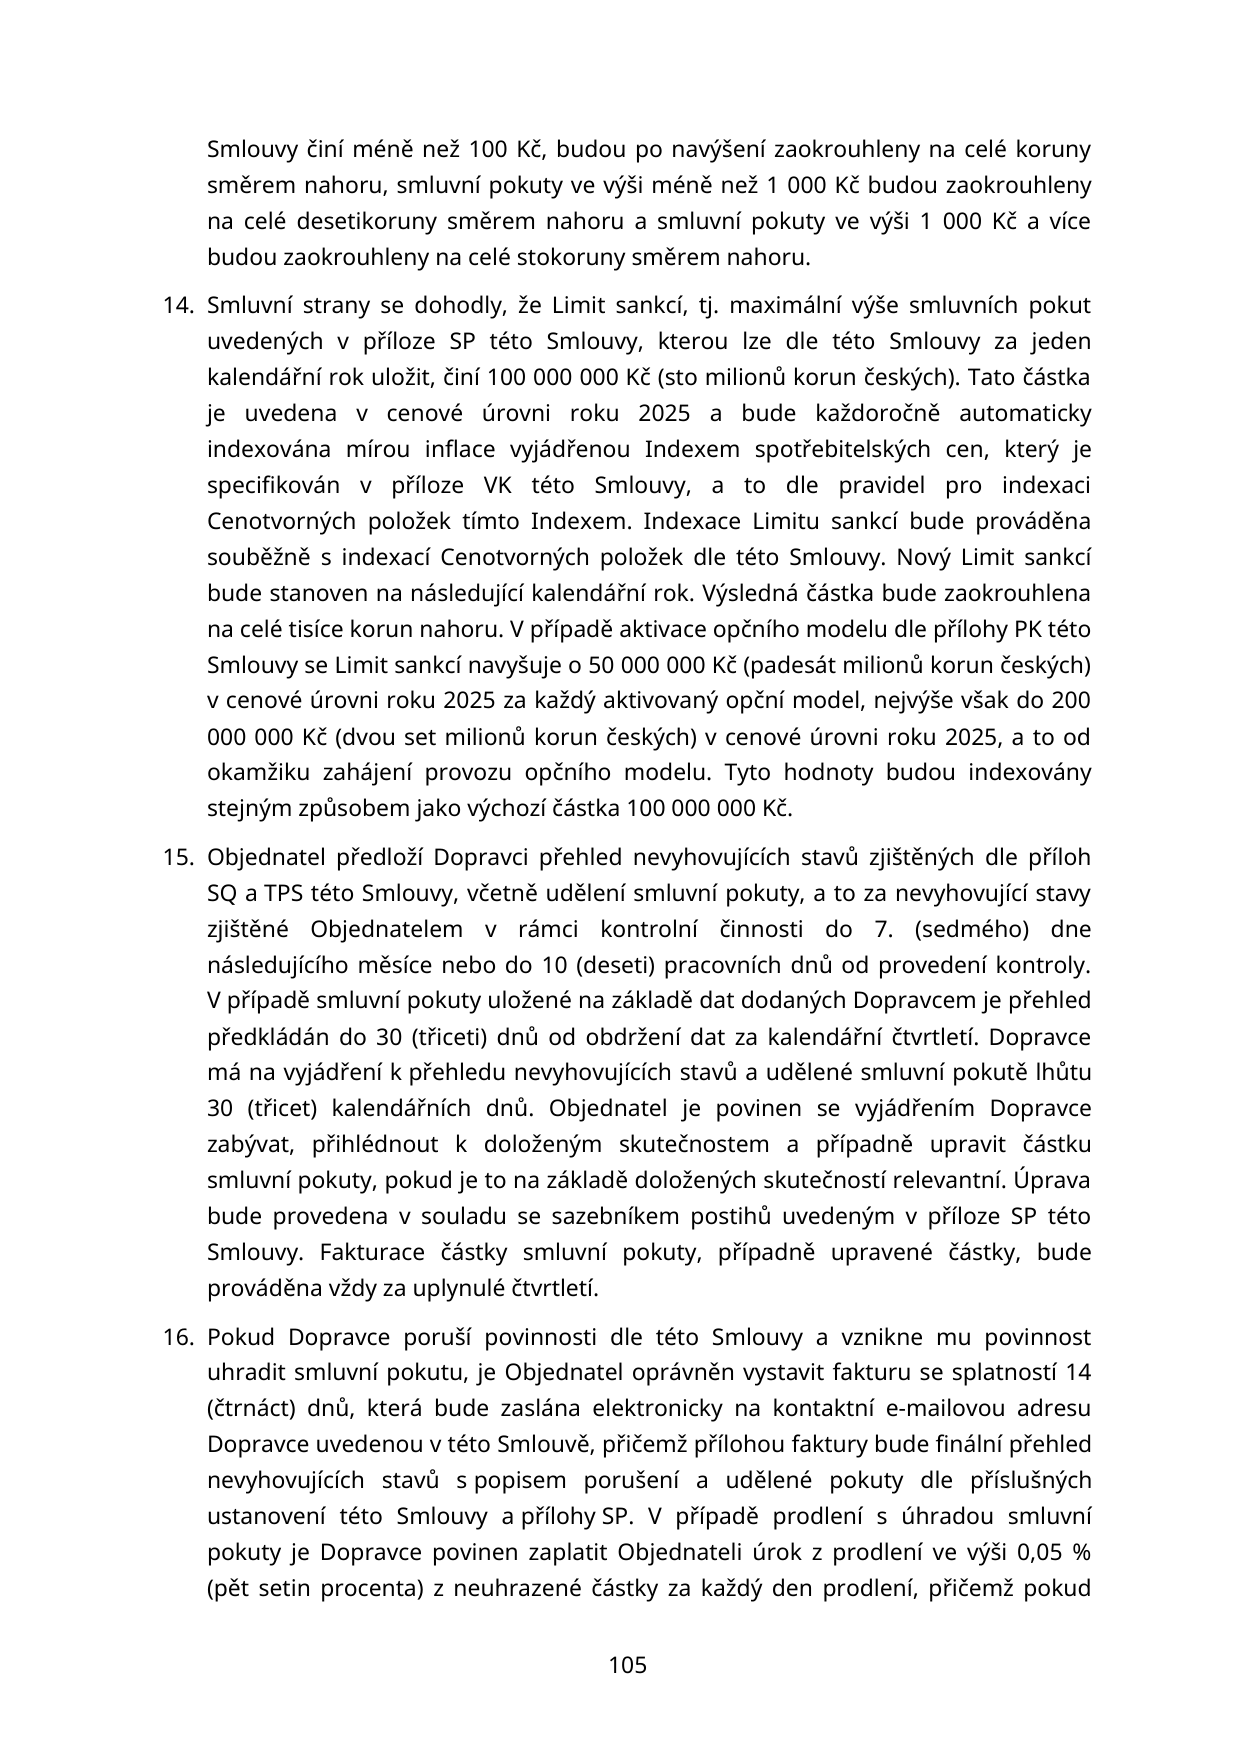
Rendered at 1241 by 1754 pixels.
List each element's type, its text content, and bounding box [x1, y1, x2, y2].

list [162, 1320, 1093, 1603]
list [162, 133, 1093, 272]
list Smluvní strany se dohodly, že Limit sankcí, tj. maximální výše smluvních pokut uvedených v příloze SP této Smlouvy, kterou lze dle této Smlouvy za jeden kalendářní rok uložit, činí 100 000 000 Kč (sto milionů korun českých). Tato částka je uvedena v cenové úrovni roku 2025 a bude každoročně automaticky indexována mírou inflace vyjádřenou Indexem spotřebitelských cen, který je specifikován v příloze VK této Smlouvy, a to dle pravidel pro indexaci Cenotvorných položek tímto Indexem. Indexace Limitu sankcí bude prováděna souběžně s indexací Cenotvorných položek dle této Smlouvy. Nový Limit sankcí bude stanoven na následující kalendářní rok. Výsledná částka bude zaokrouhlena na celé tisíce korun nahoru. V případě aktivace opčního modelu dle přílohy PK této Smlouvy se Limit sankcí navyšuje o 50 000 000 Kč (padesát milionů korun českých) v cenové úrovni roku 2025 za každý aktivovaný opční model, nejvýše však do 200 000 000 Kč (dvou set milionů korun českých) v cenové úrovni roku 2025, a to od okamžiku zahájení provozu opčního modelu. Tyto hodnoty budou indexovány stejným způsobem jako výchozí částka 100 000 000 Kč. [162, 289, 1093, 823]
list Objednatel předloží Dopravci přehled nevyhovujících stavů zjištěných dle příloh SQ a TPS této Smlouvy, včetně udělení smluvní pokuty, a to za nevyhovující stavy zjištěné Objednatelem v rámci kontrolní činnosti do 7. (sedmého) dne následujícího měsíce nebo do 10 (deseti) pracovních dnů od provedení kontroly. V případě smluvní pokuty uložené na základě dat dodaných Dopravcem je přehled předkládán do 30 (třiceti) dnů od obdržení dat za kalendářní čtvrtletí. Dopravce má na vyjádření k přehledu nevyhovujících stavů a udělené smluvní pokutě lhůtu 30 (třicet) kalendářních dnů. Objednatel je povinen se vyjádřením Dopravce zabývat, přihlédnout k doloženým skutečnostem a případně upravit částku smluvní pokuty, pokud je to na základě doložených skutečností relevantní. Úprava bude provedena v souladu se sazebníkem postihů uvedeným v příloze SP této Smlouvy. Fakturace částky smluvní pokuty, případně upravené částky, bude prováděna vždy za uplynulé čtvrtletí. [162, 841, 1093, 1303]
